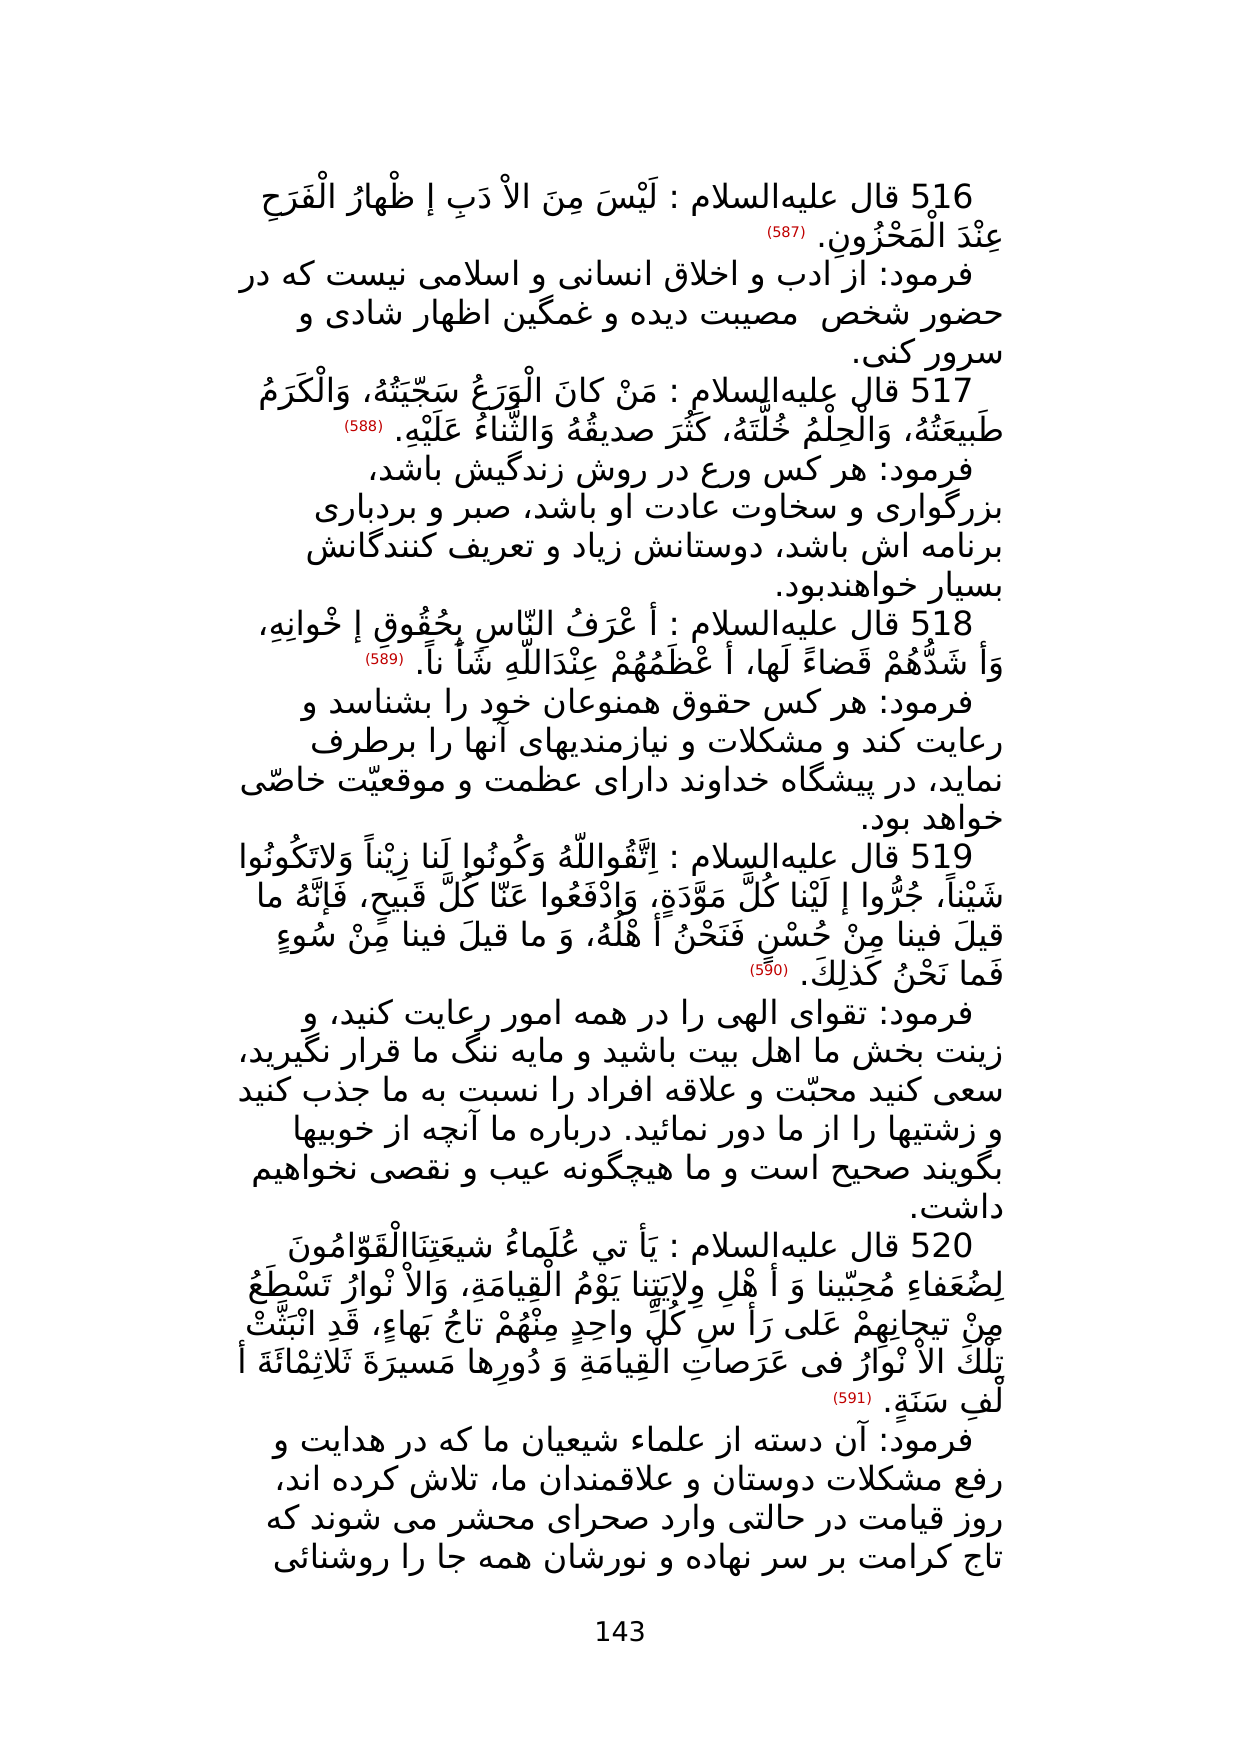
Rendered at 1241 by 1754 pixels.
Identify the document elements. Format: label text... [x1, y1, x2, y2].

text فرمود: تقواى الهى را در همه امور رعايت كنيد، و زينت بخش ما اهل بيت باشيد و مايه ننگ ما قرار نگيريد، سعى كنيد محبّت و علاقه افراد را نسبت به ما جذب كنيد و زشتيها را از ما دور نمائيد. درباره ما آنچه از خوبيها بگويند صحيح است و ما هيچگونه عيب و نقصى نخواهيم داشت. [236, 993, 1004, 1226]
text فرمود: هر كس حقوق همنوعان خود را بشناسد و رعايت كند و مشكلات و نيازمنديهاى آنها را برطرف نمايد، در پيشگاه خداوند داراى عظمت و موقعيّت خاصّى خواهد بود. [236, 682, 1004, 838]
text 518 قال عليه‌السلام : أ عْرَفُ النّاسِ بِحُقُوقِ إ خْوانِهِ، وَأ شَدُّهُمْ قَضاءً لَها، أ عْظَمُهُمْ عِنْدَاللّهِ شَأ ناً. (589) [236, 604, 1004, 682]
text فرمود: هر كس ورع در روش زندگيش باشد، بزرگوارى و سخاوت عادت او باشد، صبر و بردبارى برنامه اش باشد، دوستانش زياد و تعريف كنندگانش ‍ بسيار خواهندبود. [236, 449, 1004, 604]
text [236, 1421, 1004, 1576]
text 517 قال عليه‌السلام : مَنْ كانَ الْوَرَعُ سَجّيَتُهُ، وَالْكَرَمُ طَبيعَتُهُ، وَالْحِلْمُ خُلَّتَهُ، كَثُرَ صديقُهُ وَالثَّناءُ عَلَيْهِ. (588) [236, 371, 1004, 449]
text 520 قال عليه‌السلام : يَأ تي عُلَماءُ شيعَتِنَاالْقَوّامُونَ لِضُعَفاءِ مُحِبّينا وَ أ هْلِ وِلايَتِنا يَوْمُ الْقِيامَةِ، وَالاْ نْوارُ تَسْطَعُ مِنْ تيجانِهِمْ عَلى رَأ سِ كُلِّ واحِدٍ مِنْهُمْ تاجُ بَهاءٍ، قَدِ انْبَثَّتْ تِلْكَ الاْ نْوارُ فى عَرَصاتِ الْقِيامَةِ وَ دُورِها مَسيرَةَ ثَلاثِمْائَةَ أ لْفِ سَنَةٍ. (591) [236, 1226, 1004, 1421]
text 519 قال عليه‌السلام : اِتَّقُواللّهُ وَكُونُوا لَنا زِيْناً وَلاتَكُونُوا شَيْناً، جُرُّوا إ لَيْنا كُلَّ مَوَّدَةٍ، وَادْفَعُوا عَنّا كُلَّ قَبيحٍ، فَإنَّهُ ما قيلَ فينا مِنْ حُسْنٍ فَنَحْنُ أ هْلُهُ، وَ ما قيلَ فينا مِنْ سُوءٍ فَما نَحْنُ كَذلِكَ. (590) [236, 838, 1004, 993]
text فرمود: از ادب و اخلاق انسانى و اسلامى نيست كه در حضور شخص ‍ مصيبت ديده و غمگين اظهار شادى و سرور كنى. [236, 255, 1004, 371]
text 516 قال عليه‌السلام : لَيْسَ مِنَ الاْ دَبِ إ ظْهارُ الْفَرَحِ عِنْدَ الْمَحْزُونِ. (587) [236, 177, 1004, 255]
